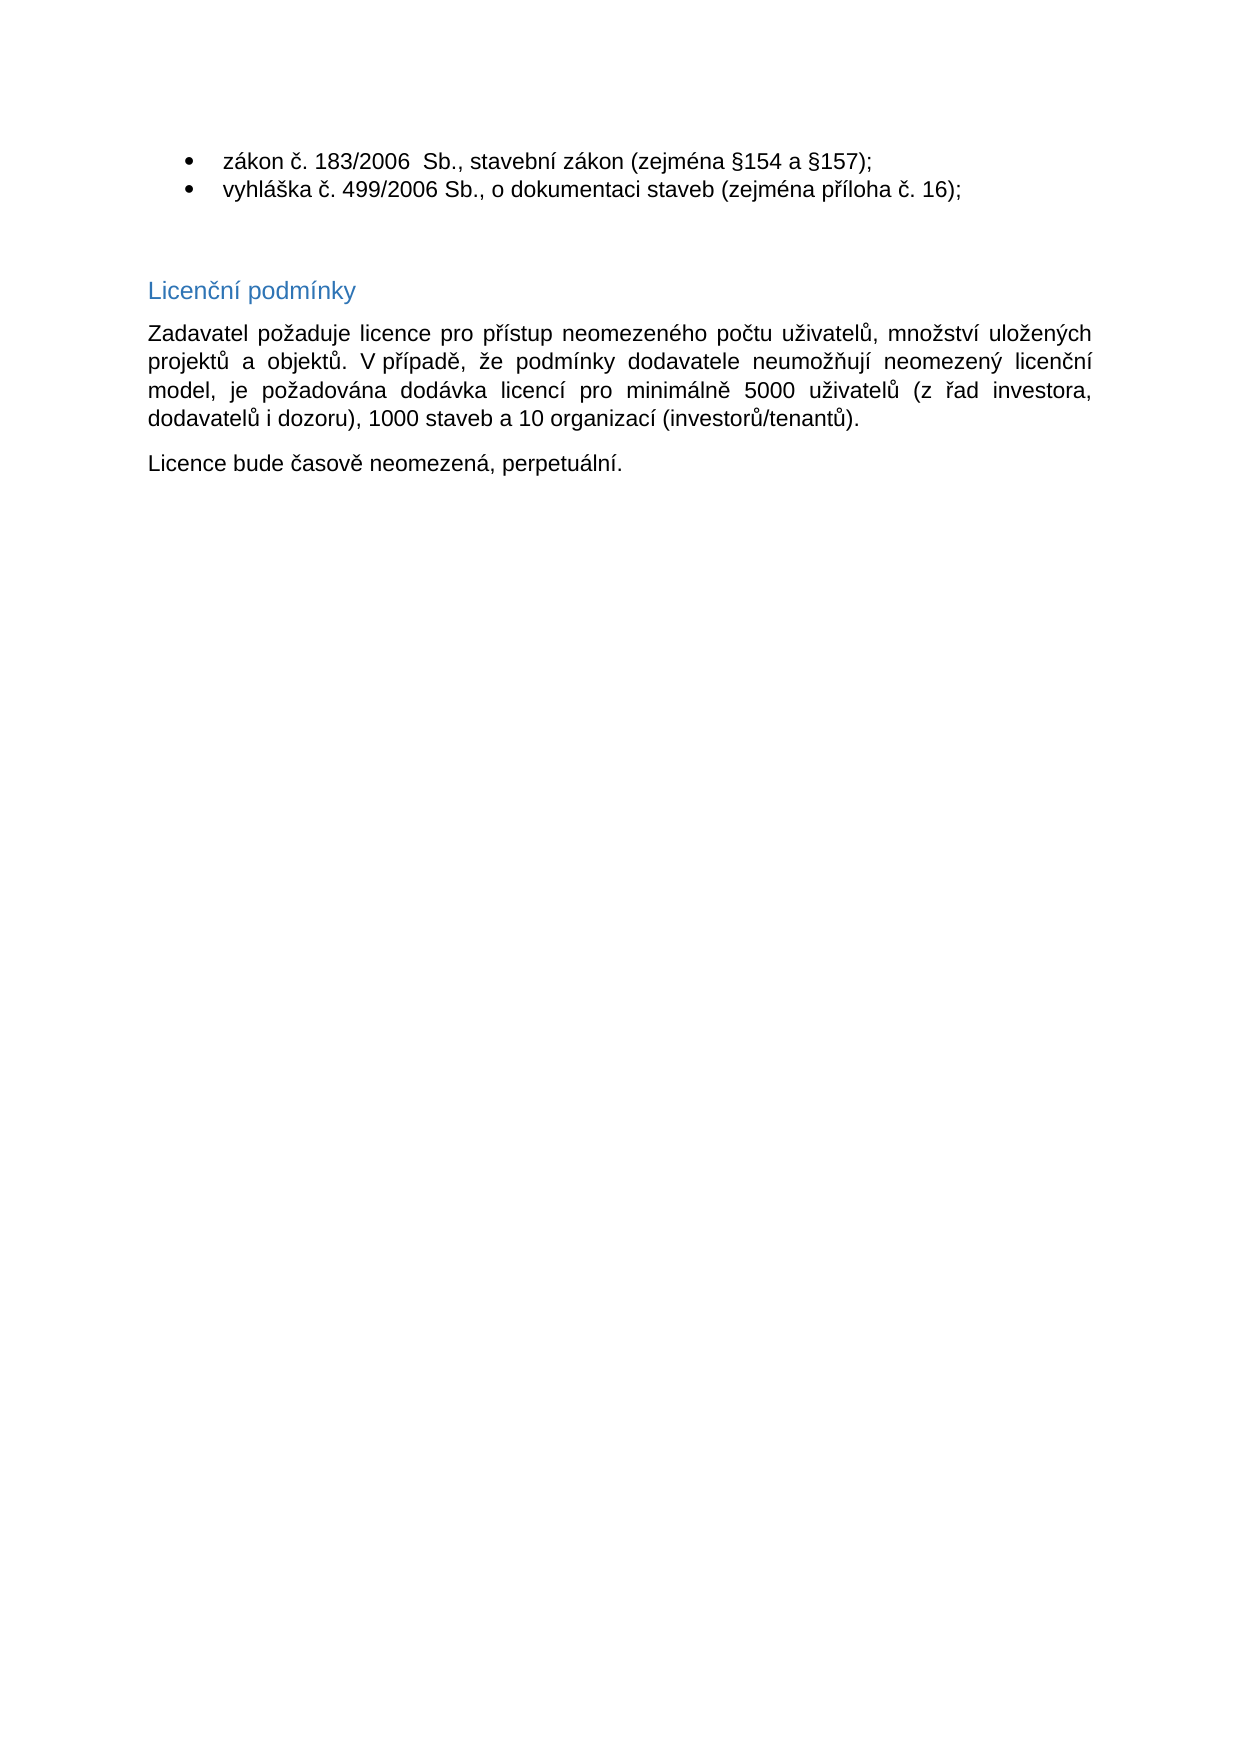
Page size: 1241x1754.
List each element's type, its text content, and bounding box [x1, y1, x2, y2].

subtitle Licenční podmínky [148, 276, 1093, 305]
list zákon č. 183/2006 Sb., stavební zákon (zejména §154 a §157); [185, 148, 1093, 174]
text Licence bude časově neomezená, perpetuální. [148, 450, 1093, 477]
text Zadavatel požaduje licence pro přístup neomezeného počtu uživatelů, množství uložených projektů a objektů. V případě, že podmínky dodavatele neumožňují neomezený licenční model, je požadována dodávka licencí pro minimálně 5000 uživatelů (z řad investora, dodavatelů i dozoru), 1000 staveb a 10 organizací (investorů/tenantů). [148, 320, 1093, 432]
list vyhláška č. 499/2006 Sb., o dokumentaci staveb (zejména příloha č. 16); [185, 176, 1093, 202]
